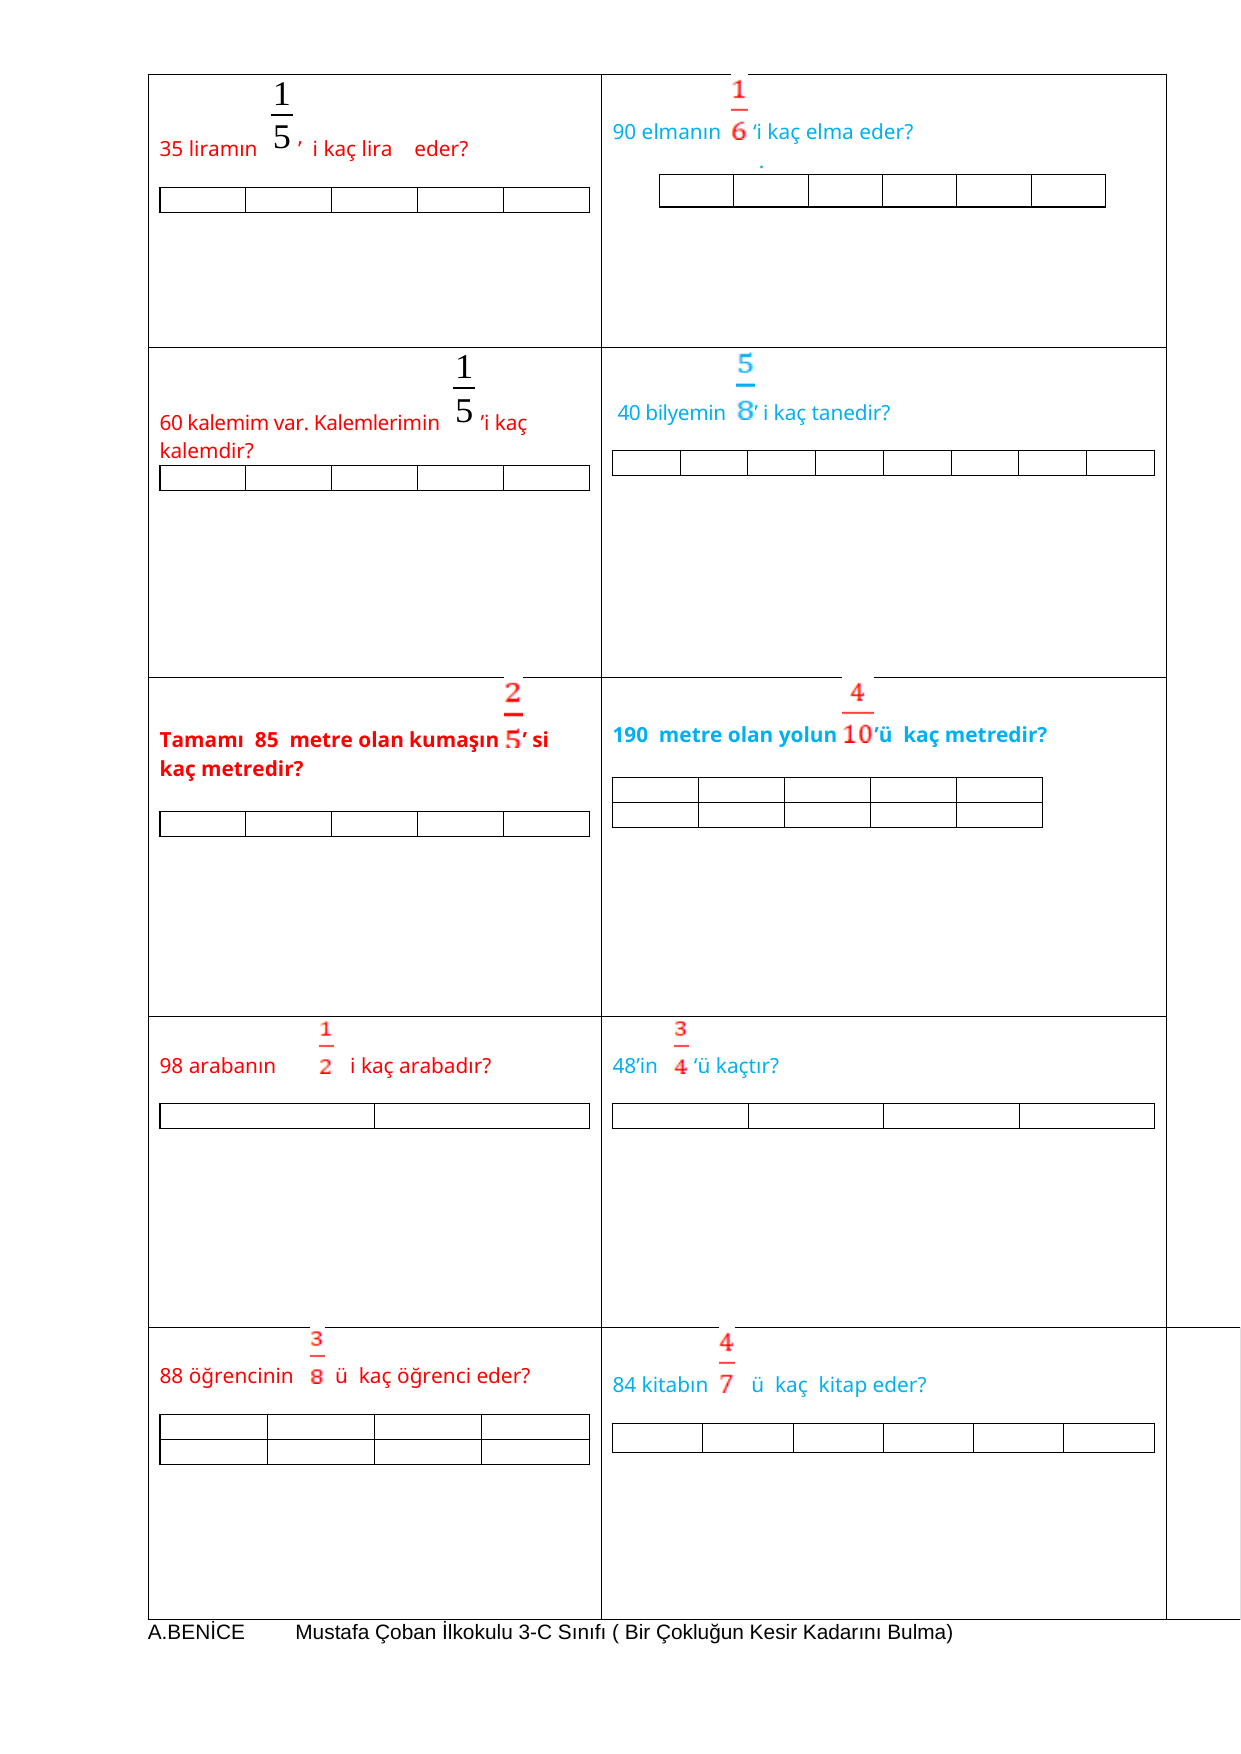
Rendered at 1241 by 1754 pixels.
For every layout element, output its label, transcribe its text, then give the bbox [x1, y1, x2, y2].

picture [731, 74, 748, 140]
table_header 35 liramın ’ i kaç lira eder? [149, 75, 601, 347]
text A.BENİCE Mustafa Çoban İlkokulu 3-C Sınıfı ( Bir Çokluğun Kesir Kadarını Bulma) [148, 1620, 1181, 1644]
picture [319, 1017, 334, 1074]
table_cell 40 bilyemin ’ i kaç tanedir? [602, 348, 1166, 677]
table_cell 190 metre olan yolun ’ü kaç metredir? [602, 678, 1166, 1016]
table_cell 98 arabanın i kaç arabadır? [149, 1017, 601, 1327]
picture [719, 1327, 735, 1393]
table_cell 48’in ‘ü kaçtır? [602, 1017, 1166, 1327]
table_header 90 elmanın ‘i kaç elma eder? . [602, 75, 1166, 347]
table_cell 60 kalemim var. Kalemlerimin ’i kaç kalemdir? [149, 348, 601, 677]
table_cell [1167, 1328, 1240, 1619]
picture [504, 677, 523, 748]
picture [674, 1017, 689, 1074]
table_cell Tamamı 85 metre olan kumaşın ’ si kaç metredir? [149, 678, 601, 1016]
table_cell 88 öğrencinin ü kaç öğrenci eder? [149, 1328, 601, 1619]
picture [842, 677, 874, 743]
picture [736, 387, 755, 420]
picture [736, 348, 755, 383]
table_cell 84 kitabın ü kaç kitap eder? [602, 1328, 1166, 1619]
picture [310, 1327, 325, 1384]
